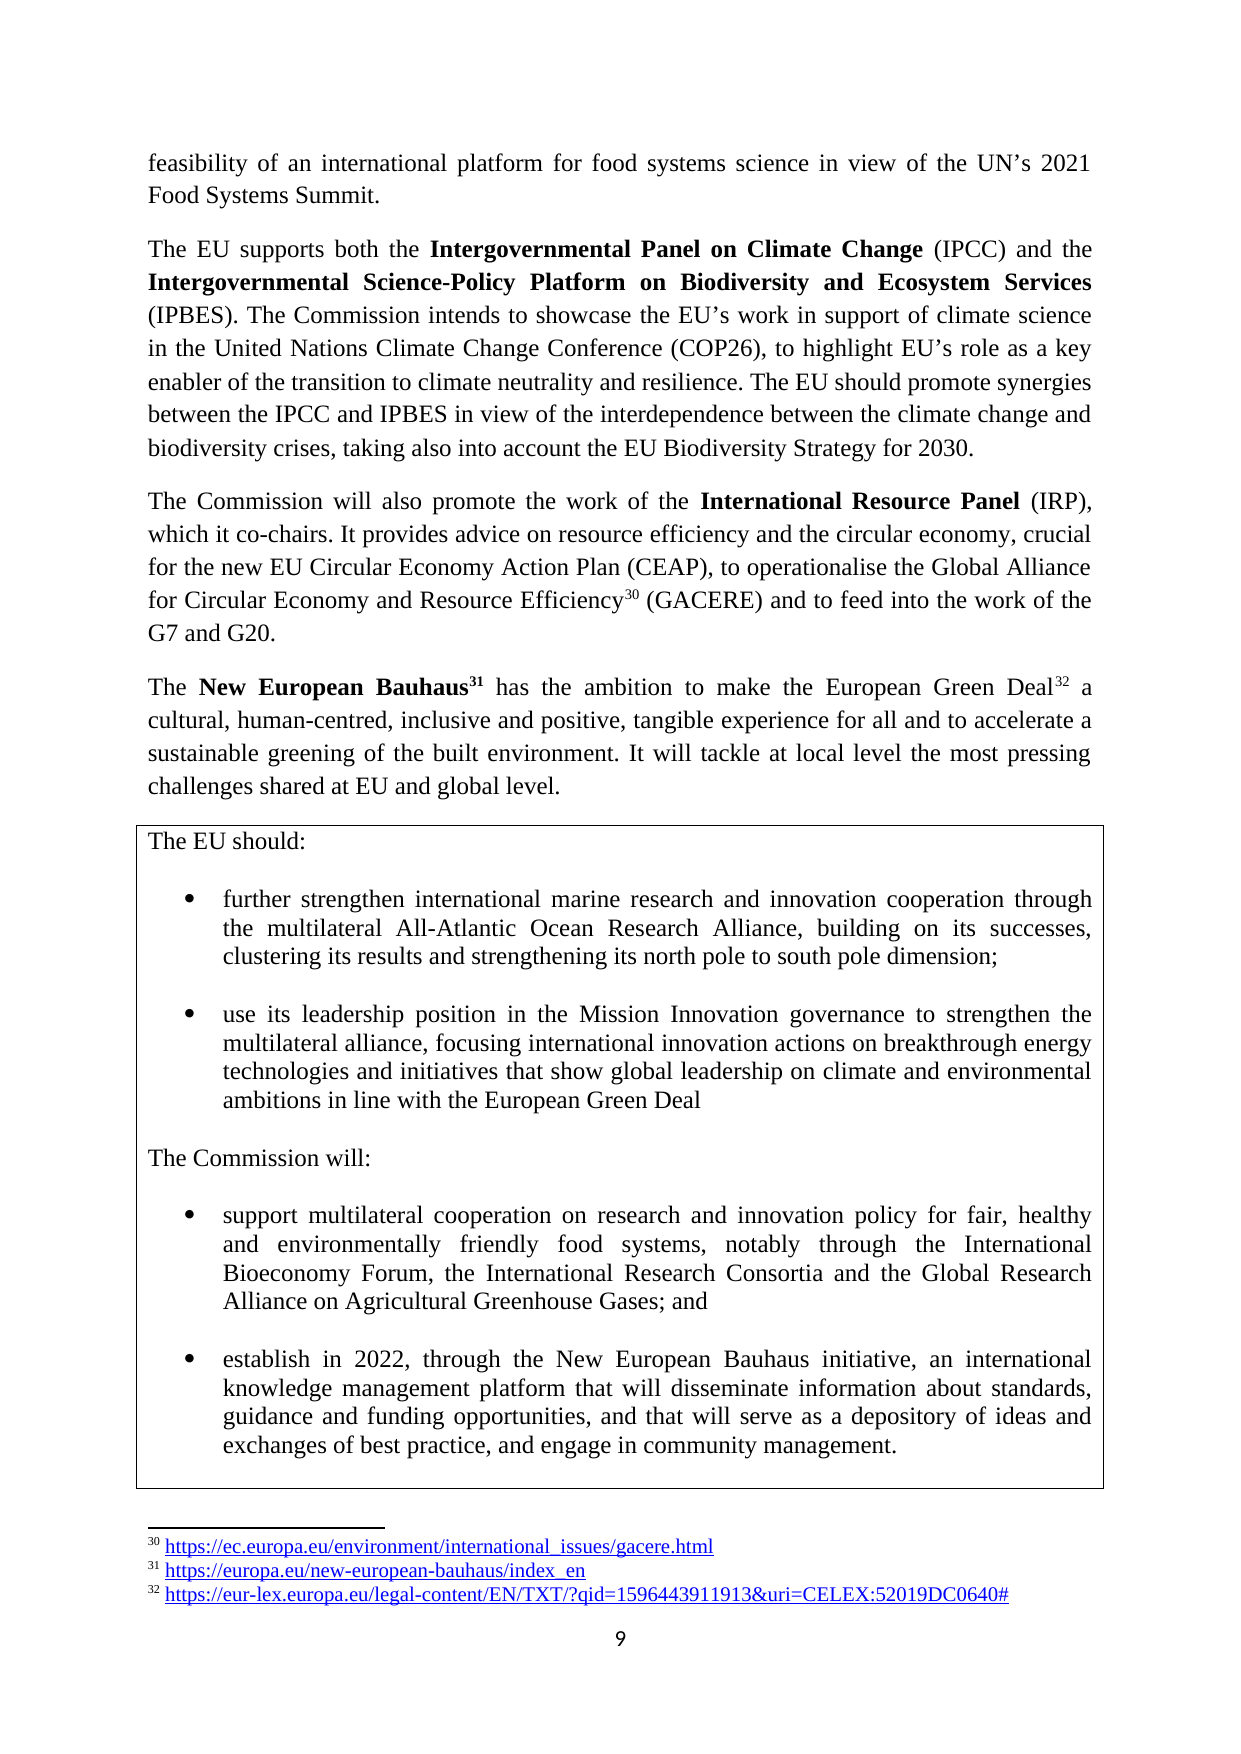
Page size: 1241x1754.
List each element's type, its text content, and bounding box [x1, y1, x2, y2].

text The Commission will also promote the work of the International Resource Panel (IRP), which it co-chairs. It provides advice on resource efficiency and the circular economy, crucial for the new EU Circular Economy Action Plan (CEAP), to operationalise the Global Alliance for Circular Economy and Resource Efficiency (GACERE) and to feed into the work of the G7 and G20. [148, 486, 1093, 647]
table_header The EU should: further strengthen international marine research and innovation cooperation through the multilateral All-Atlantic Ocean Research Alliance, building on its successes, clustering its results and strengthening its north pole to south pole dimension; use its leadership position in the Mission Innovation governance to strengthen the multilateral alliance, focusing international innovation actions on breakthrough energy technologies and initiatives that show global leadership on climate and environmental ambitions in line with the European Green Deal The Commission will: support multilateral cooperation on research and innovation policy for fair, healthy and environmentally friendly food systems, notably through the International Bioeconomy Forum, the International Research Consortia and the Global Research Alliance on Agricultural Greenhouse Gases; and establish in 2022, through the New European Bauhaus initiative, an international knowledge management platform that will disseminate information about standards, guidance and funding opportunities, and that will serve as a depository of ideas and exchanges of best practice, and engage in community management. [137, 826, 1103, 1488]
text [148, 148, 1093, 209]
text The New European Bauhaus has the ambition to make the European Green Deal a cultural, human-centred, inclusive and positive, tangible experience for all and to accelerate a sustainable greening of the built environment. It will tackle at local level the most pressing challenges shared at EU and global level. [148, 672, 1093, 800]
text The EU supports both the Intergovernmental Panel on Climate Change (IPCC) and the Intergovernmental Science-Policy Platform on Biodiversity and Ecosystem Services (IPBES). The Commission intends to showcase the EU’s work in support of climate science in the United Nations Climate Change Conference (COP26), to highlight EU’s role as a key enabler of the transition to climate neutrality and resilience. The EU should promote synergies between the IPCC and IPBES in view of the interdependence between the climate change and biodiversity crises, taking also into account the EU Biodiversity Strategy for 2030. [148, 234, 1093, 461]
